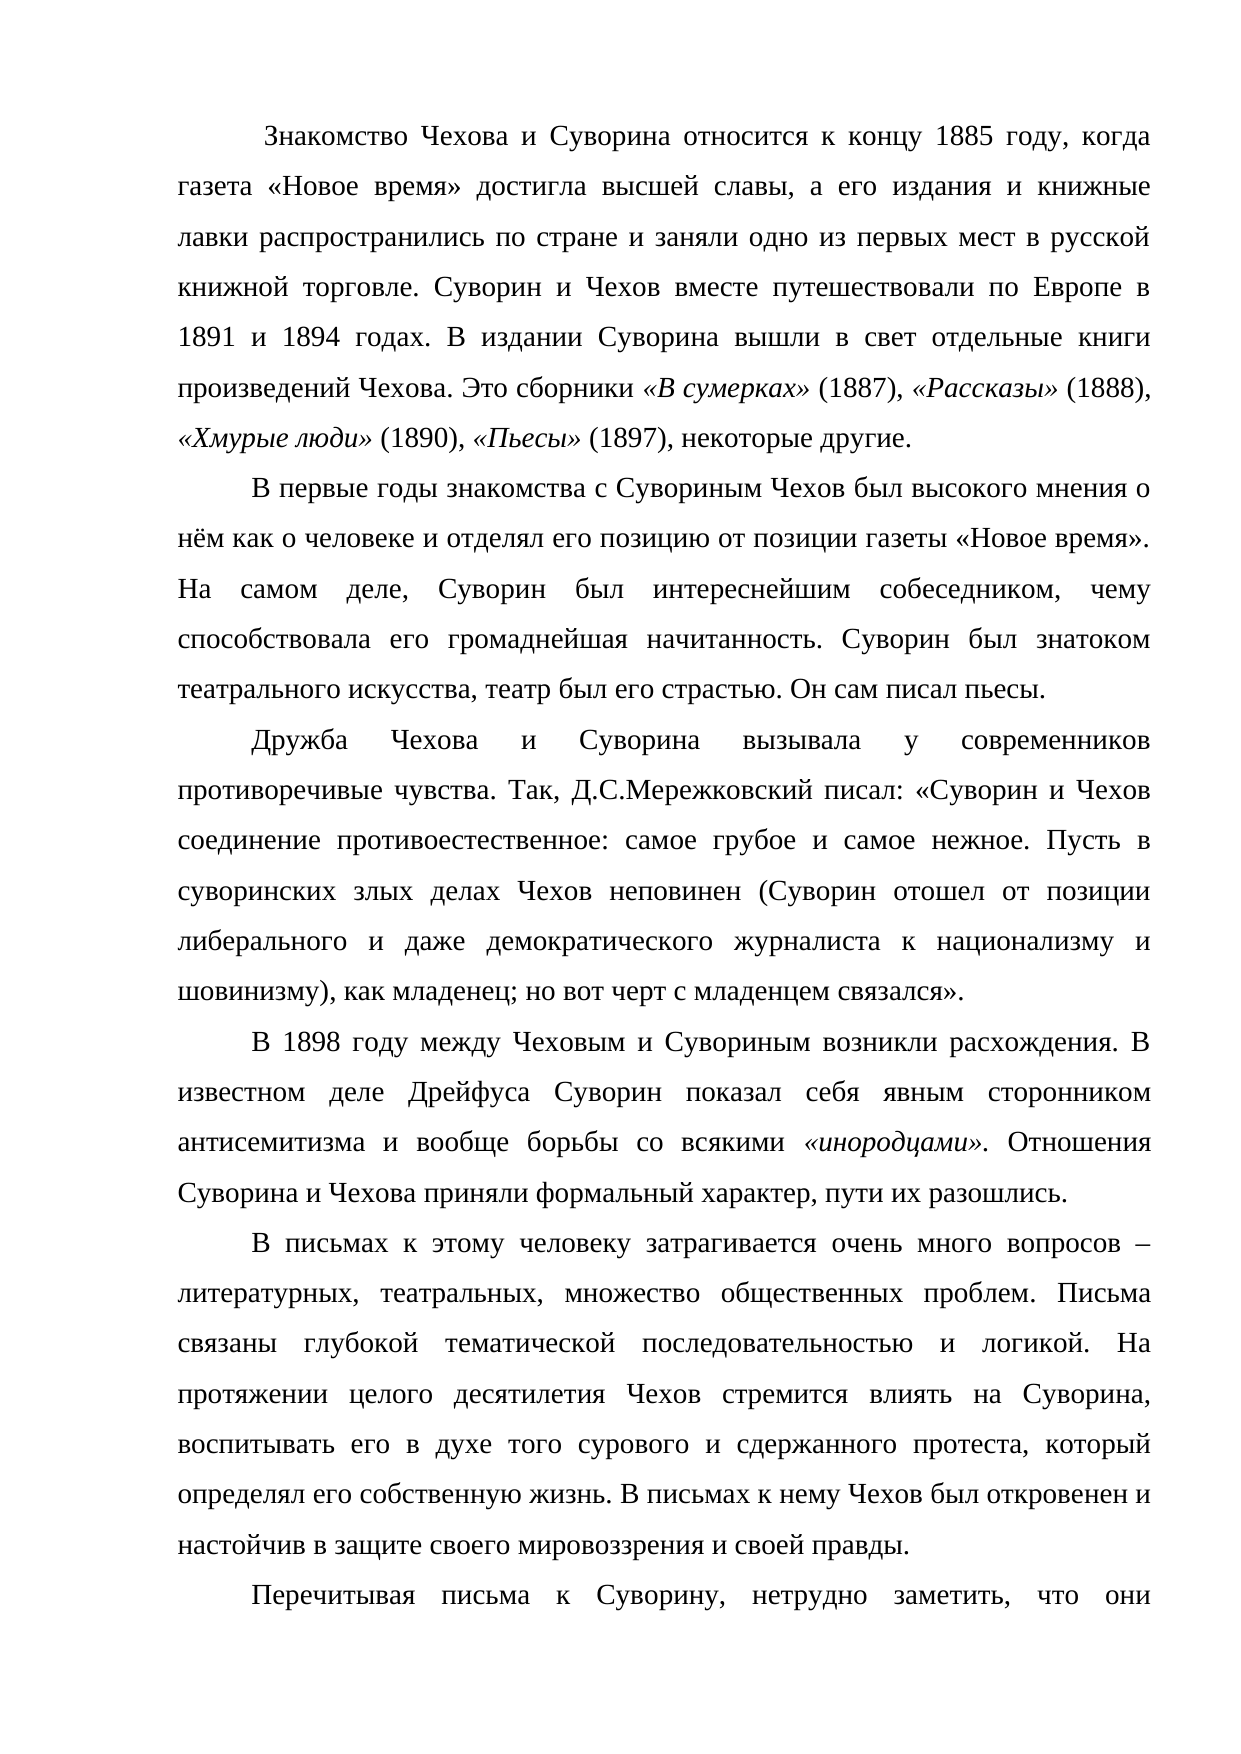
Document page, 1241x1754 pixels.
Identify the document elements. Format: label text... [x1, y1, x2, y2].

text В письмах к этому человеку затрагивается очень много вопросов – литературных, театральных, множество общественных проблем. Письма связаны глубокой тематической последовательностью и логикой. На протяжении целого десятилетия Чехов стремится влиять на Суворина, воспитывать его в духе того сурового и сдержанного протеста, который определял его собственную жизнь. В письмах к нему Чехов был откровенен и настойчив в защите своего мировоззрения и своей правды. [177, 1225, 1152, 1560]
text Дружба Чехова и Суворина вызывала у современников противоречивые чувства. Так, Д.С.Мережковский писал: «Суворин и Чехов соединение противоестественное: самое грубое и самое нежное. Пусть в суворинских злых делах Чехов неповинен (Суворин отошел от позиции либерального и даже демократического журналиста к национализму и шовинизму), как младенец; но вот черт с младенцем связался». [177, 722, 1152, 1007]
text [177, 1577, 1152, 1611]
text В первые годы знакомства с Сувориным Чехов был высокого мнения о нём как о человеке и отделял его позицию от позиции газеты «Новое время». На самом деле, Суворин был интереснейшим собеседником, чему способствовала его громаднейшая начитанность. Суворин был знатоком театрального искусства, театр был его страстью. Он сам писал пьесы. [177, 470, 1152, 705]
text Знакомство Чехова и Суворина относится к концу 1885 году, когда газета «Новое время» достигла высшей славы, а его издания и книжные лавки распространились по стране и заняли одно из первых мест в русской книжной торговле. Суворин и Чехов вместе путешествовали по Европе в 1891 и 1894 годах. В издании Суворина вышли в свет отдельные книги произведений Чехова. Это сборники «В сумерках» (1887), «Рассказы» (1888), «Хмурые люди» (1890), «Пьесы» (1897), некоторые другие. [177, 118, 1152, 453]
text В 1898 году между Чеховым и Сувориным возникли расхождения. В известном деле Дрейфуса Суворин показал себя явным сторонником антисемитизма и вообще борьбы со всякими «инородцами». Отношения Суворина и Чехова приняли формальный характер, пути их разошлись. [177, 1024, 1152, 1208]
